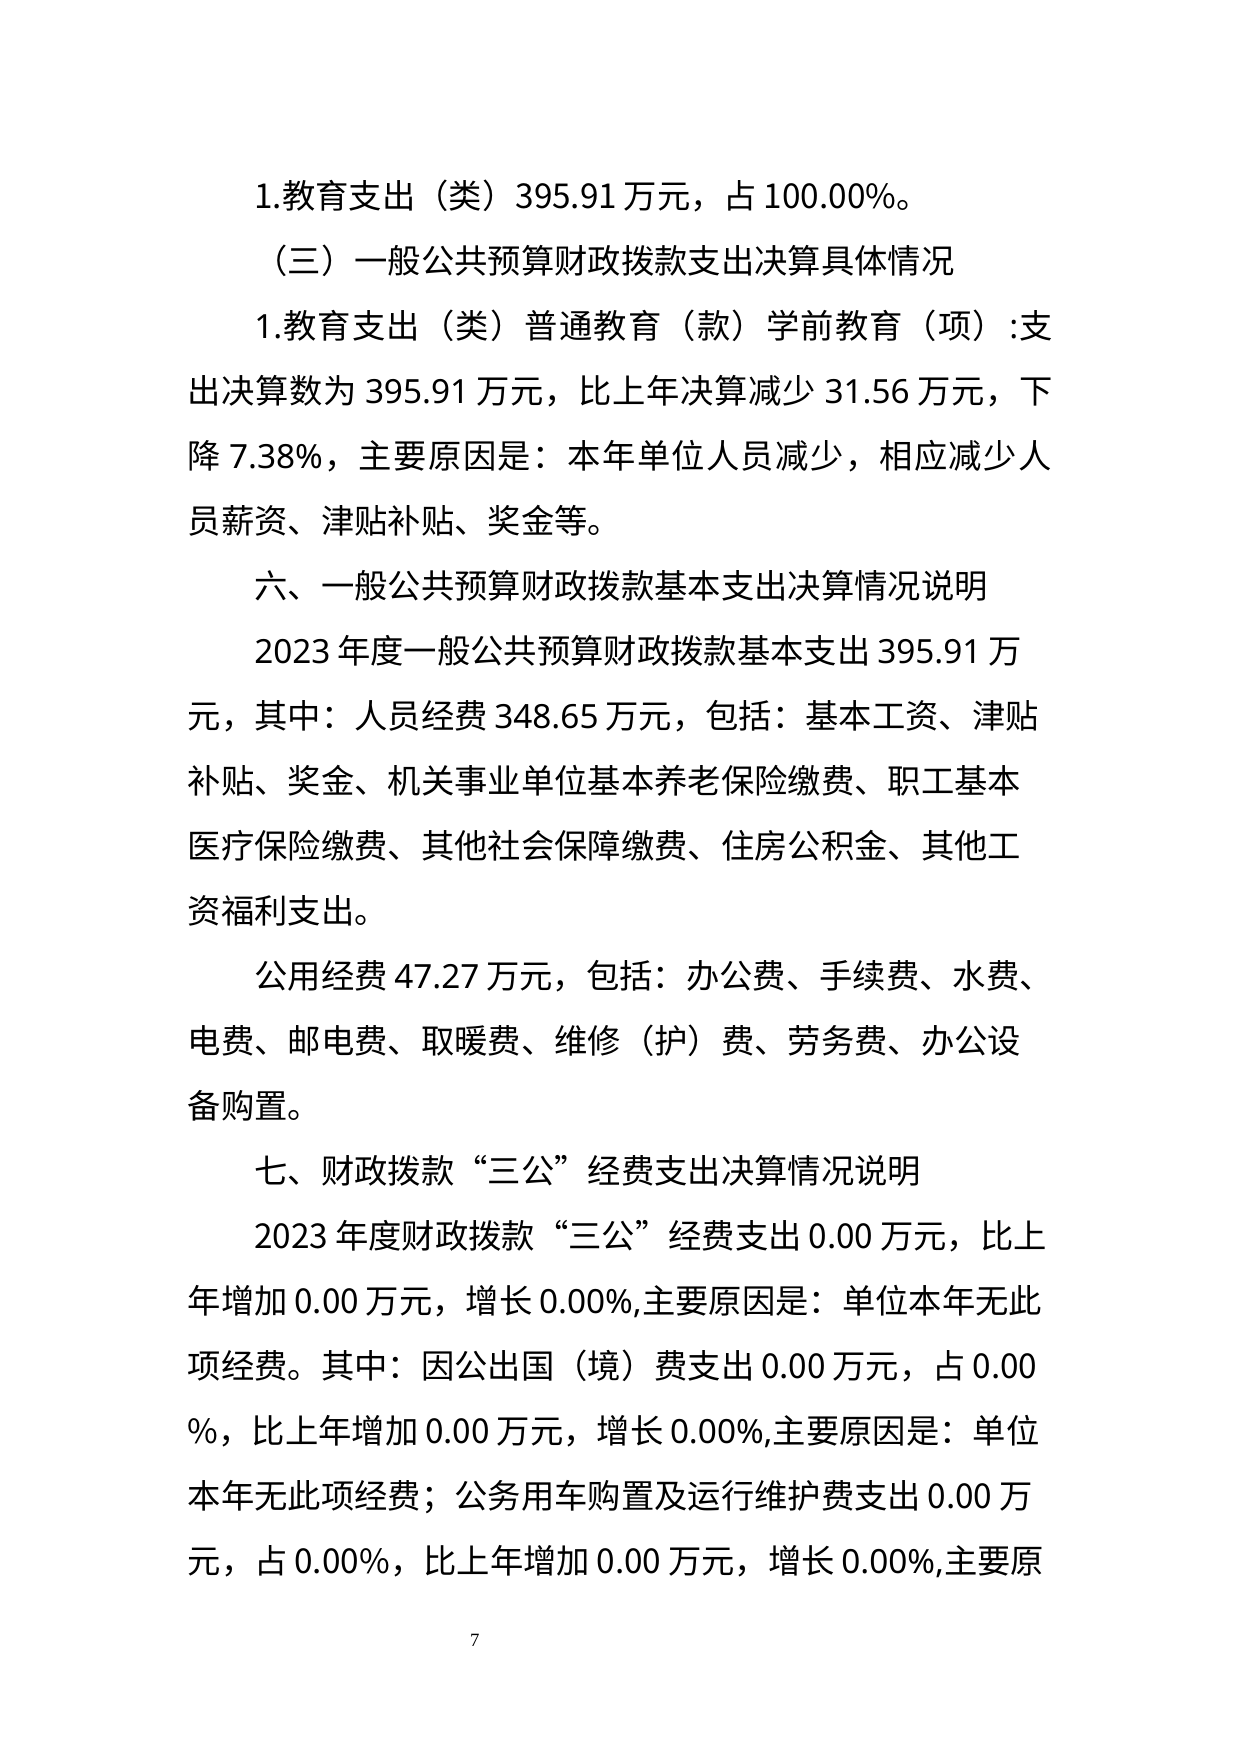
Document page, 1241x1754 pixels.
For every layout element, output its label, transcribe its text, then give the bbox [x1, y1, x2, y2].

text 七、财政拨款“三公”经费支出决算情况说明 [187, 1137, 1053, 1202]
text 公用经费47.27万元，包括：办公费、手续费、水费、电费、邮电费、取暖费、维修（护）费、劳务费、办公设备购置。 [187, 942, 1053, 1137]
text 1.教育支出（类）395.91万元，占100.00%。 [187, 162, 1053, 227]
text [187, 1202, 1053, 1592]
text 2023年度一般公共预算财政拨款基本支出395.91万元，其中：人员经费348.65万元，包括：基本工资、津贴补贴、奖金、机关事业单位基本养老保险缴费、职工基本医疗保险缴费、其他社会保障缴费、住房公积金、其他工资福利支出。 [187, 617, 1053, 942]
text 1.教育支出（类）普通教育（款）学前教育（项）:支出决算数为395.91万元，比上年决算减少31.56万元，下降7.38%，主要原因是：本年单位人员减少，相应减少人员薪资、津贴补贴、奖金等。 [187, 292, 1053, 552]
text 六、一般公共预算财政拨款基本支出决算情况说明 [187, 552, 1053, 617]
text （三）一般公共预算财政拨款支出决算具体情况 [187, 227, 1053, 292]
